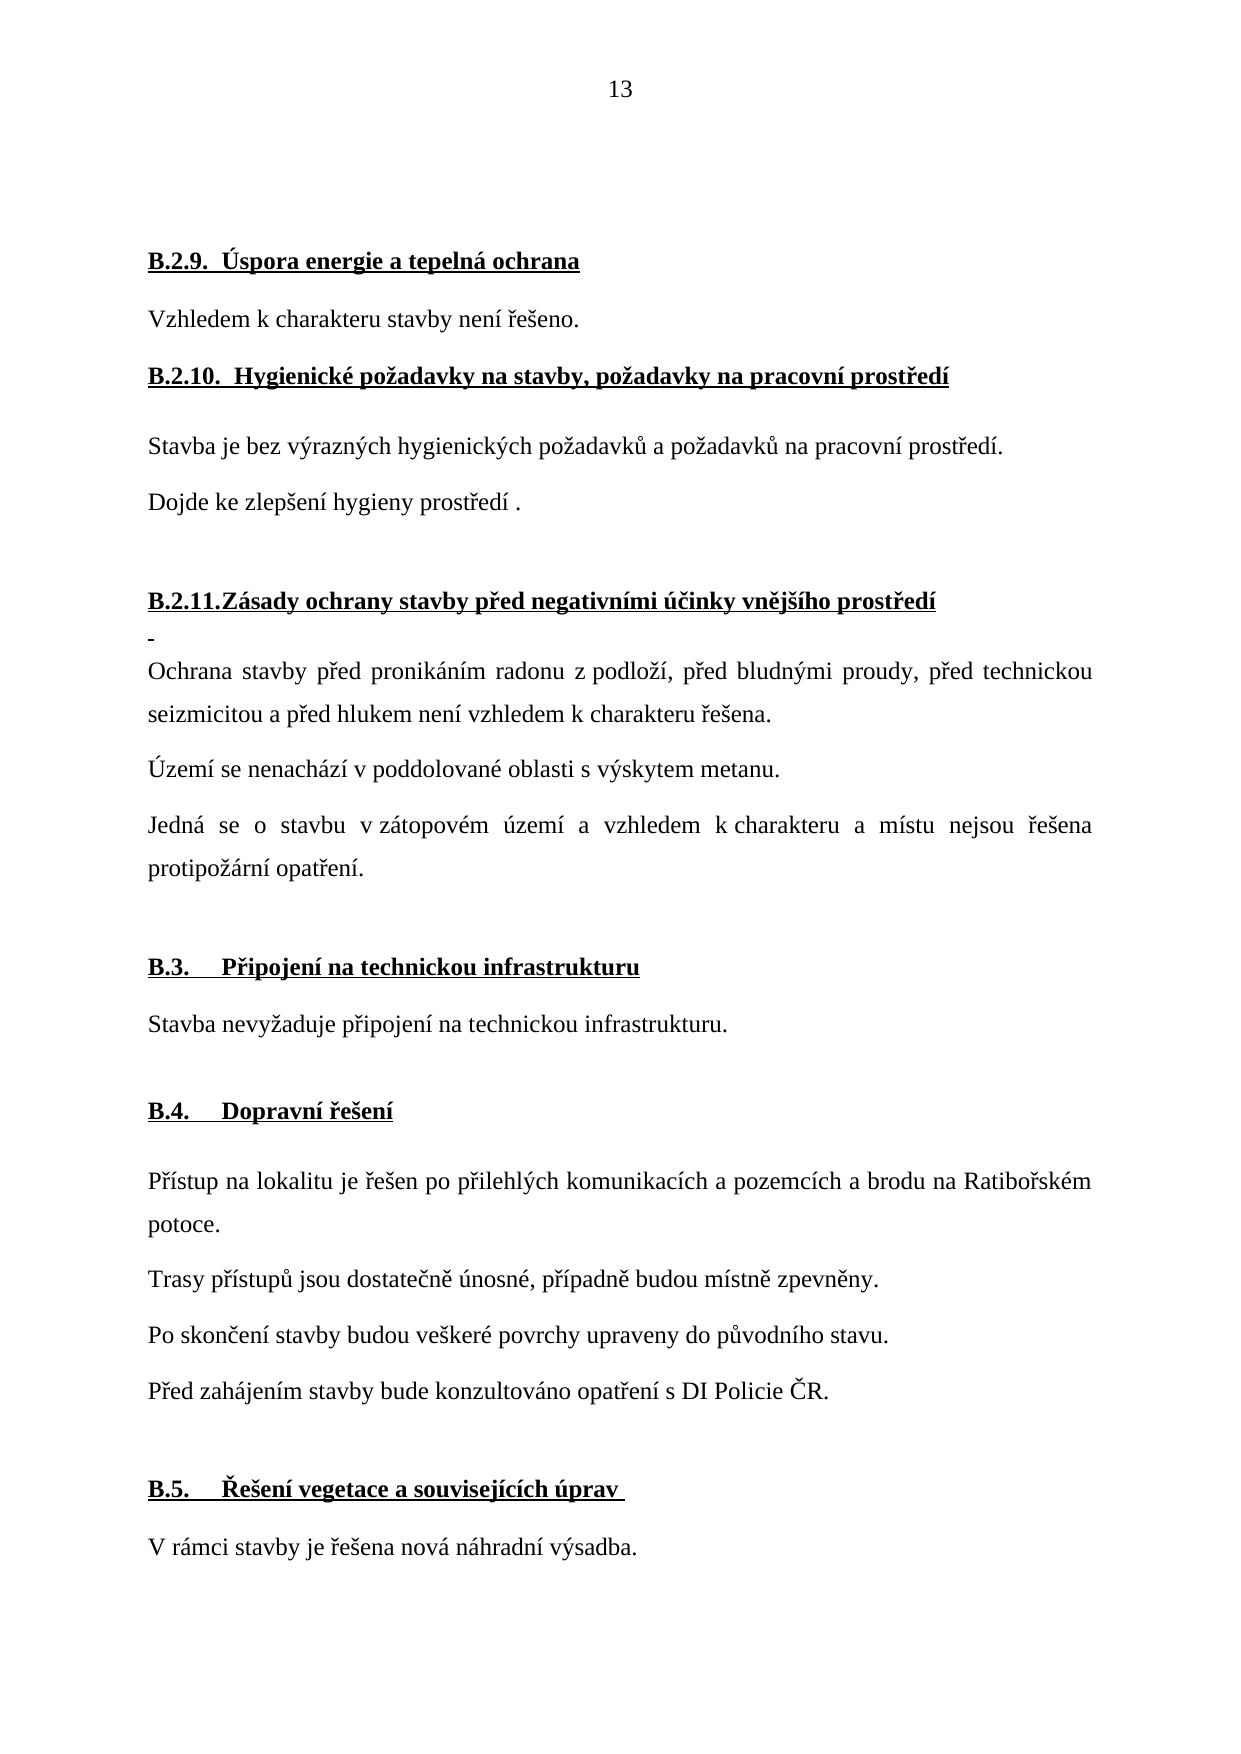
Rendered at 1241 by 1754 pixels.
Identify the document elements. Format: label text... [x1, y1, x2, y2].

text B.2.10. Hygienické požadavky na stavby, požadavky na pracovní prostředí [148, 361, 1093, 390]
text Přístup na lokalitu je řešen po přilehlých komunikacích a pozemcích a brodu na Ratibořském potoce. [148, 1166, 1093, 1238]
text Trasy přístupů jsou dostatečně únosné, případně budou místně zpevněny. [148, 1264, 1093, 1293]
text V rámci stavby je řešena nová náhradní výsadba. [148, 1532, 1093, 1561]
text Po skončení stavby budou veškeré povrchy upraveny do původního stavu. [148, 1320, 1093, 1349]
text Území se nenachází v poddolované oblasti s výskytem metanu. [148, 754, 1093, 783]
text Dojde ke zlepšení hygieny prostředí . [148, 487, 1093, 516]
text B.2.11. Zásady ochrany stavby před negativními účinky vnějšího prostředí [148, 586, 1093, 614]
text B.2.9. Úspora energie a tepelná ochrana [148, 246, 1093, 275]
text Stavba nevyžaduje připojení na technickou infrastrukturu. [148, 1009, 1093, 1038]
text Jedná se o stavbu v zátopovém území a vzhledem k charakteru a místu nejsou řešena protipožární opatření. [148, 810, 1093, 882]
text Před zahájením stavby bude konzultováno opatření s DI Policie ČR. [148, 1376, 1093, 1404]
text B.3. Připojení na technickou infrastrukturu [148, 952, 1093, 981]
text B.4. Dopravní řešení [148, 1096, 1093, 1124]
text Ochrana stavby před pronikáním radonu z podloží, před bludnými proudy, před technickou seizmicitou a před hlukem není vzhledem k charakteru řešena. [148, 656, 1093, 728]
text B.5. Řešení vegetace a souvisejících úprav [148, 1474, 1093, 1503]
text Vzhledem k charakteru stavby není řešeno. [148, 304, 1093, 333]
text Stavba je bez výrazných hygienických požadavků a požadavků na pracovní prostředí. [148, 431, 1093, 460]
